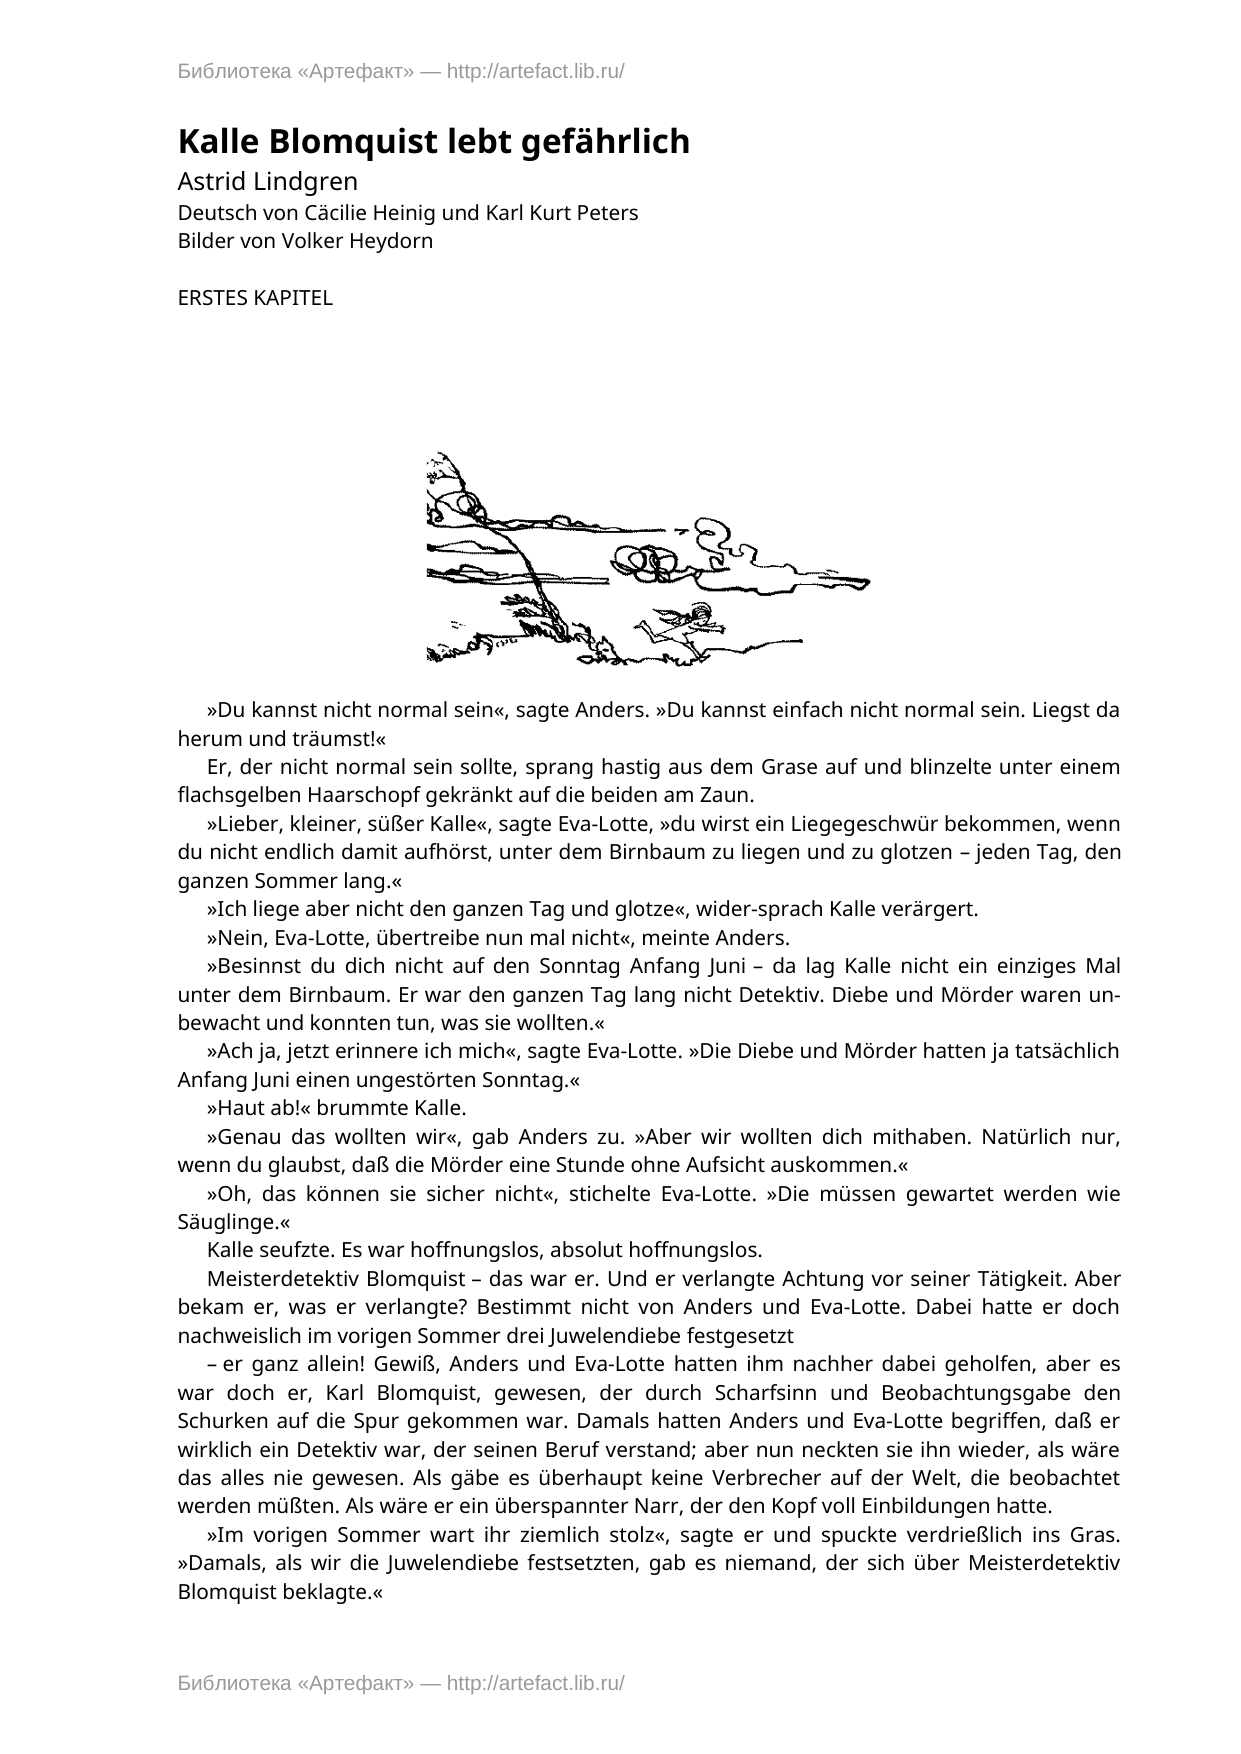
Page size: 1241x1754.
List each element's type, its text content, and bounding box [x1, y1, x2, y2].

text »Ich liege aber nicht den ganzen Tag und glotze«, wider-sprach Kalle verärgert. [177, 894, 1122, 923]
text »Oh, das können sie sicher nicht«, stichelte Eva-Lotte. »Die müssen gewartet werden wie Säuglinge.« [177, 1179, 1122, 1236]
text »Ach ja, jetzt erinnere ich mich«, sagte Eva-Lotte. »Die Diebe und Mörder hatten ja tatsächlich Anfang Juni einen ungestörten Sonntag.« [177, 1037, 1122, 1093]
text Kalle seufzte. Es war hoffnungslos, absolut hoffnungslos. [177, 1236, 1122, 1264]
text »Du kannst nicht normal sein«, sagte Anders. »Du kannst einfach nicht normal sein. Liegst da herum und träumst!« [177, 695, 1122, 752]
text Meisterdetektiv Blomquist – das war er. Und er verlangte Achtung vor seiner Tätigkeit. Aber bekam er, was er verlangte? Bestimmt nicht von Anders und Eva-Lotte. Dabei hatte er doch nachweislich im vorigen Sommer drei Juwelendiebe festgesetzt [177, 1264, 1122, 1349]
text Bilder von Volker Heydorn [177, 226, 1122, 254]
text »Lieber, kleiner, süßer Kalle«, sagte Eva-Lotte, »du wirst ein Liegegeschwür bekommen, wenn du nicht endlich damit aufhörst, unter dem Birnbaum zu liegen und zu glotzen – jeden Tag, den ganzen Sommer lang.« [177, 809, 1122, 894]
text Deutsch von Cäcilie Heinig und Karl Kurt Peters [177, 198, 1122, 226]
picture [426, 339, 873, 667]
text Astrid Lindgren [177, 163, 1122, 198]
subtitle ERSTES KAPITEL [177, 283, 1122, 311]
text »Nein, Eva-Lotte, übertreibe nun mal nicht«, meinte Anders. [177, 923, 1122, 951]
subtitle Kalle Blomquist lebt gefährlich [177, 118, 1122, 163]
text »Genau das wollten wir«, gab Anders zu. »Aber wir wollten dich mithaben. Natürlich nur, wenn du glaubst, daß die Mörder eine Stunde ohne Aufsicht auskommen.« [177, 1122, 1122, 1179]
text »Im vorigen Sommer wart ihr ziemlich stolz«, sagte er und spuckte verdrießlich ins Gras. »Damals, als wir die Juwelendiebe festsetzten, gab es niemand, der sich über Meisterdetektiv Blomquist beklagte.« [177, 1520, 1122, 1605]
text »Besinnst du dich nicht auf den Sonntag Anfang Juni – da lag Kalle nicht ein einziges Mal unter dem Birnbaum. Er war den ganzen Tag lang nicht Detektiv. Diebe und Mörder waren un-bewacht und konnten tun, was sie wollten.« [177, 951, 1122, 1037]
text Er, der nicht normal sein sollte, sprang hastig aus dem Grase auf und blinzelte unter einem flachsgelben Haarschopf gekränkt auf die beiden am Zaun. [177, 752, 1122, 809]
text – er ganz allein! Gewiß, Anders und Eva-Lotte hatten ihm nachher dabei geholfen, aber es war doch er, Karl Blomquist, gewesen, der durch Scharfsinn und Beobachtungsgabe den Schurken auf die Spur gekommen war. Damals hatten Anders und Eva-Lotte begriffen, daß er wirklich ein Detektiv war, der seinen Beruf verstand; aber nun neckten sie ihn wieder, als wäre das alles nie gewesen. Als gäbe es überhaupt keine Verbrecher auf der Welt, die beobachtet werden müßten. Als wäre er ein überspannter Narr, der den Kopf voll Einbildungen hatte. [177, 1349, 1122, 1520]
text »Haut ab!« brummte Kalle. [177, 1093, 1122, 1122]
